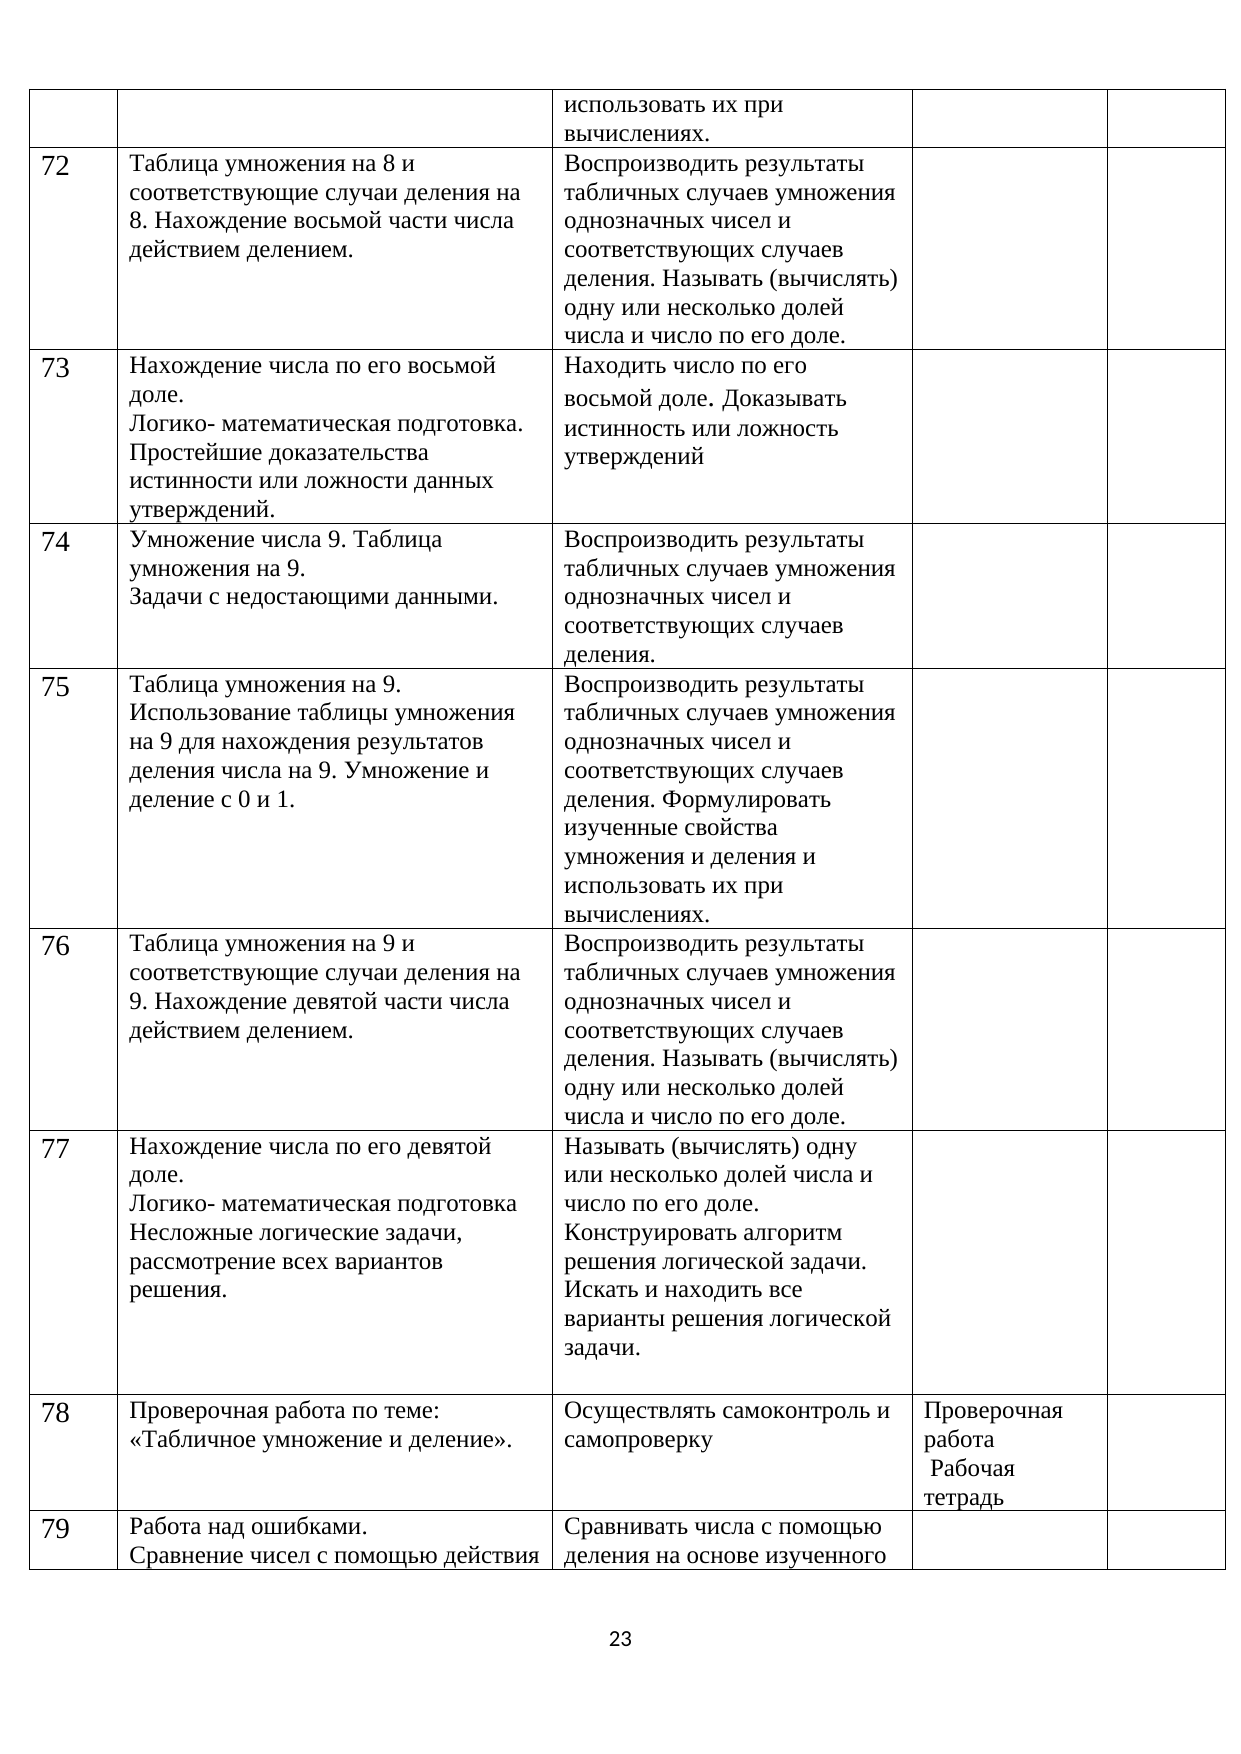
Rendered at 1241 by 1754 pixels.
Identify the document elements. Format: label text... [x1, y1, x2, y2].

table_cell Осуществлять самоконтроль и самопроверку [553, 1395, 912, 1510]
table_cell 76 [30, 929, 117, 1130]
table_cell Таблица умножения на 9 и соответствующие случаи деления на 9. Нахождение девятой части числа действием делением. [118, 929, 552, 1130]
table_cell Называть (вычислять) одну или несколько долей числа и число по его доле. Конструировать алгоритм решения логической задачи. Искать и находить все варианты решения логической задачи. [553, 1131, 912, 1394]
table_cell [1108, 1395, 1225, 1510]
table_cell [913, 148, 1107, 349]
table_cell [1108, 929, 1225, 1130]
table_cell 75 [30, 669, 117, 927]
table_cell [1108, 350, 1225, 523]
table_cell Проверочная работа по теме: «Табличное умножение и деление». [118, 1395, 552, 1510]
table_cell [913, 929, 1107, 1130]
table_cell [118, 1511, 552, 1569]
table_cell [913, 1131, 1107, 1394]
table_cell 74 [30, 524, 117, 668]
table_cell [913, 524, 1107, 668]
table_cell 79 [30, 1511, 117, 1569]
table_cell [913, 1511, 1107, 1569]
table_cell Находить число по его восьмой доле. Доказывать истинность или ложность утверждений [553, 350, 912, 523]
table_cell [1108, 148, 1225, 349]
table_cell Таблица умножения на 8 и соответствующие случаи деления на 8. Нахождение восьмой части числа действием делением. [118, 148, 552, 349]
table_cell [1108, 524, 1225, 668]
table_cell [553, 90, 912, 147]
table_cell Воспроизводить результаты табличных случаев умножения однозначных чисел и соответствующих случаев деления. Называть (вычислять) одну или несколько долей числа и число по его доле. [553, 929, 912, 1130]
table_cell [118, 90, 552, 147]
table_cell Умножение числа 9. Таблица умножения на 9. Задачи с недостающими данными. [118, 524, 552, 668]
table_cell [553, 1511, 912, 1569]
table_cell [1108, 1511, 1225, 1569]
table_cell Таблица умножения на 9. Использование таблицы умножения на 9 для нахождения результатов деления числа на 9. Умножение и деление с 0 и 1. [118, 669, 552, 927]
table_cell Проверочная работа Рабочая тетрадь [913, 1395, 1107, 1510]
table_cell [913, 350, 1107, 523]
table_cell Нахождение числа по его восьмой доле. Логико- математическая подготовка. Простейшие доказательства истинности или ложности данных утверждений. [118, 350, 552, 523]
table_cell 72 [30, 148, 117, 349]
table_cell [913, 90, 1107, 147]
table_cell 77 [30, 1131, 117, 1394]
table_cell [1108, 90, 1225, 147]
table_cell Воспроизводить результаты табличных случаев умножения однозначных чисел и соответствующих случаев деления. [553, 524, 912, 668]
table_cell Нахождение числа по его девятой доле. Логико- математическая подготовка Несложные логические задачи, рассмотрение всех вариантов решения. [118, 1131, 552, 1394]
table_cell [1108, 669, 1225, 927]
table_cell 71 [30, 90, 117, 147]
table_cell 73 [30, 350, 117, 523]
table_cell [1108, 1131, 1225, 1394]
table_cell Воспроизводить результаты табличных случаев умножения однозначных чисел и соответствующих случаев деления. Называть (вычислять) одну или несколько долей числа и число по его доле. [553, 148, 912, 349]
table_cell 78 [30, 1395, 117, 1510]
table_cell [913, 669, 1107, 927]
